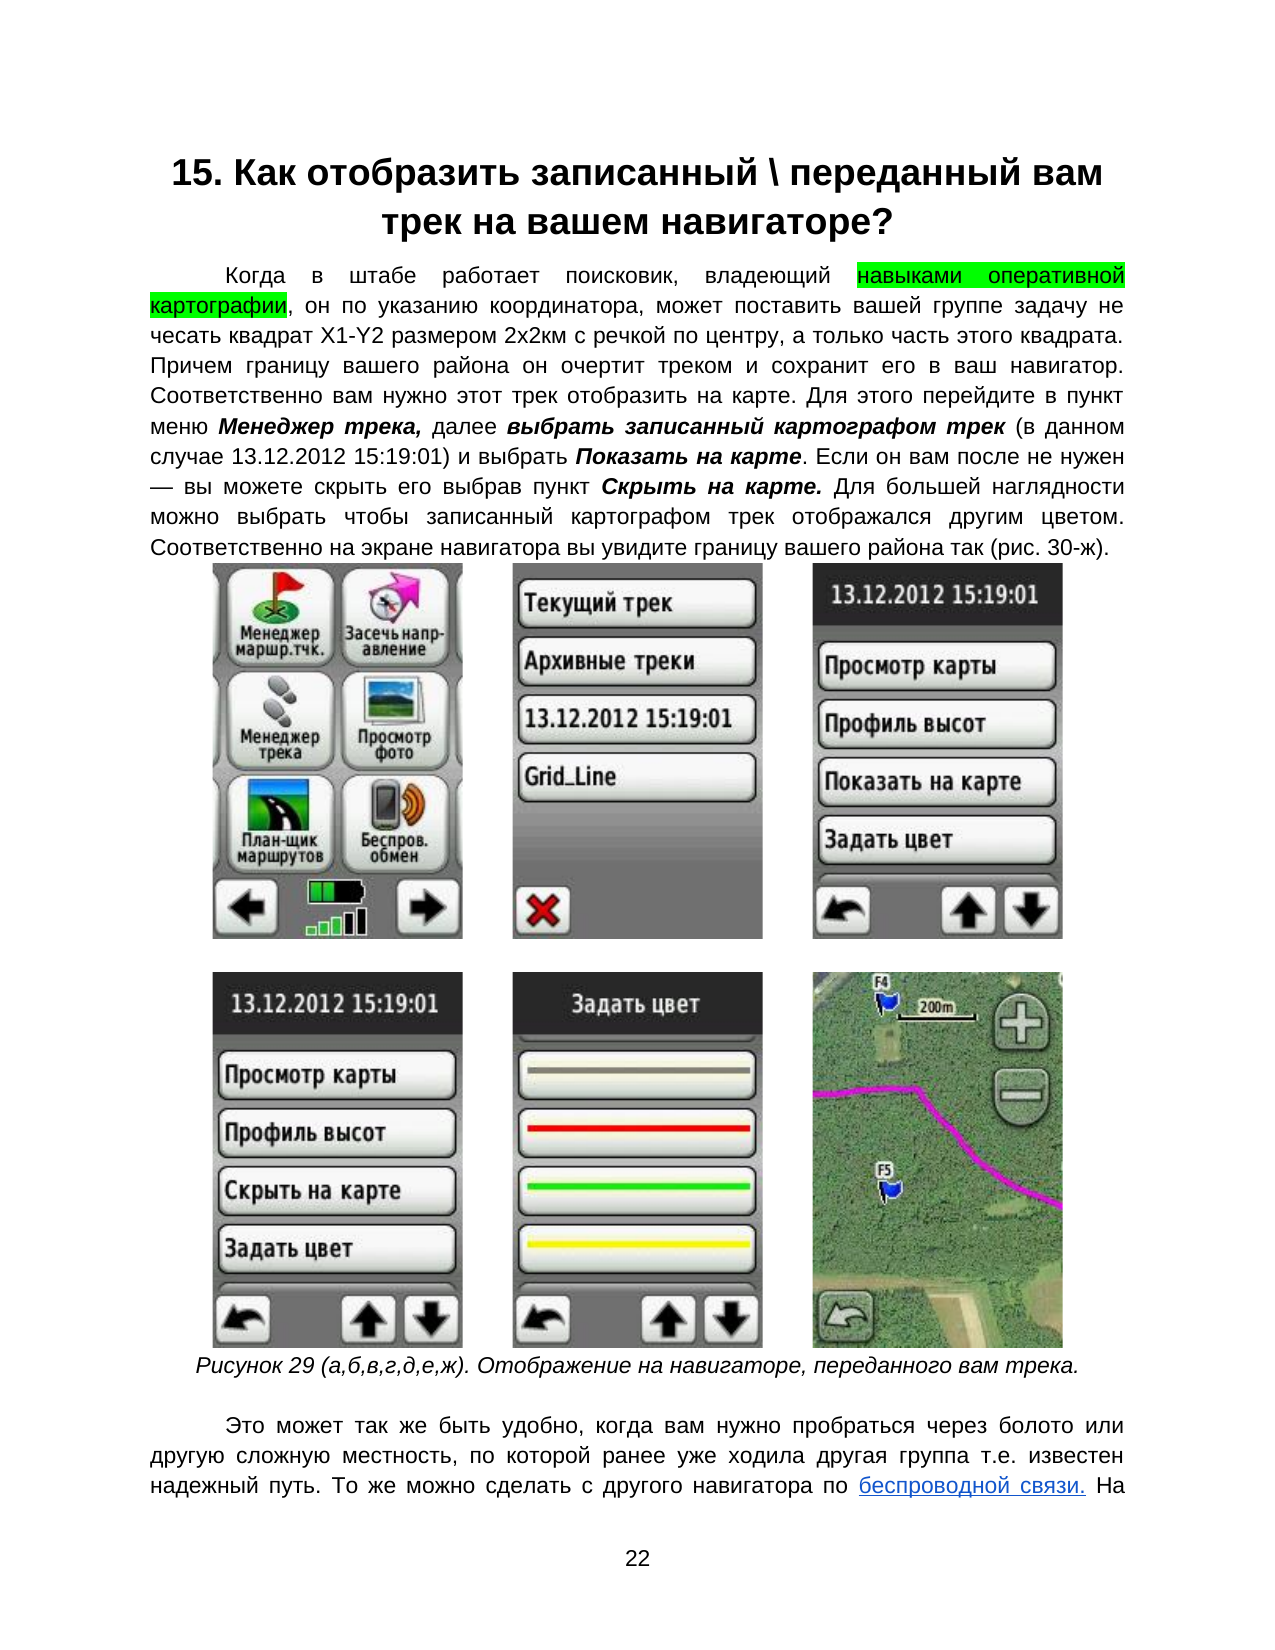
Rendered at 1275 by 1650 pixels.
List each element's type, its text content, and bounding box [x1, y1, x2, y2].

picture [812, 972, 1063, 1348]
picture [212, 563, 463, 939]
text Когда в штабе работает поисковик, владеющий навыками оперативной картографии, он по указанию координатора, может поставить вашей группе задачу не чесать квадрат X1-Y2 размером 2х2км с речкой по центру, а только часть этого квадрата. Причем границу вашего района он очертит треком и сохранит его в ваш навигатор. Соответственно вам нужно этот трек отобразить на карте. Для этого перейдите в пункт меню Менеджер трека, далее выбрать записанный картографом трек (в данном случае 13.12.2012 15:19:01) и выбрать Показать на карте. Если он вам после не нужен — вы можете скрыть его выбрав пункт Скрыть на карте. Для большей наглядности можно выбрать чтобы записанный картографом трек отображался другим цветом. Соответственно на экране навигатора вы увидите границу вашего района так (рис. 30-ж). [150, 262, 1125, 560]
subtitle 15. Как отобразить записанный \ переданный вам трек на вашем навигаторе? [150, 150, 1125, 243]
picture [512, 563, 763, 939]
picture [512, 972, 763, 1348]
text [150, 1412, 1125, 1499]
text Рисунок 29 (а,б,в,г,д,е,ж). Отображение на навигаторе, переданного вам трека. [150, 1352, 1125, 1378]
picture [212, 972, 463, 1348]
picture [812, 563, 1063, 939]
